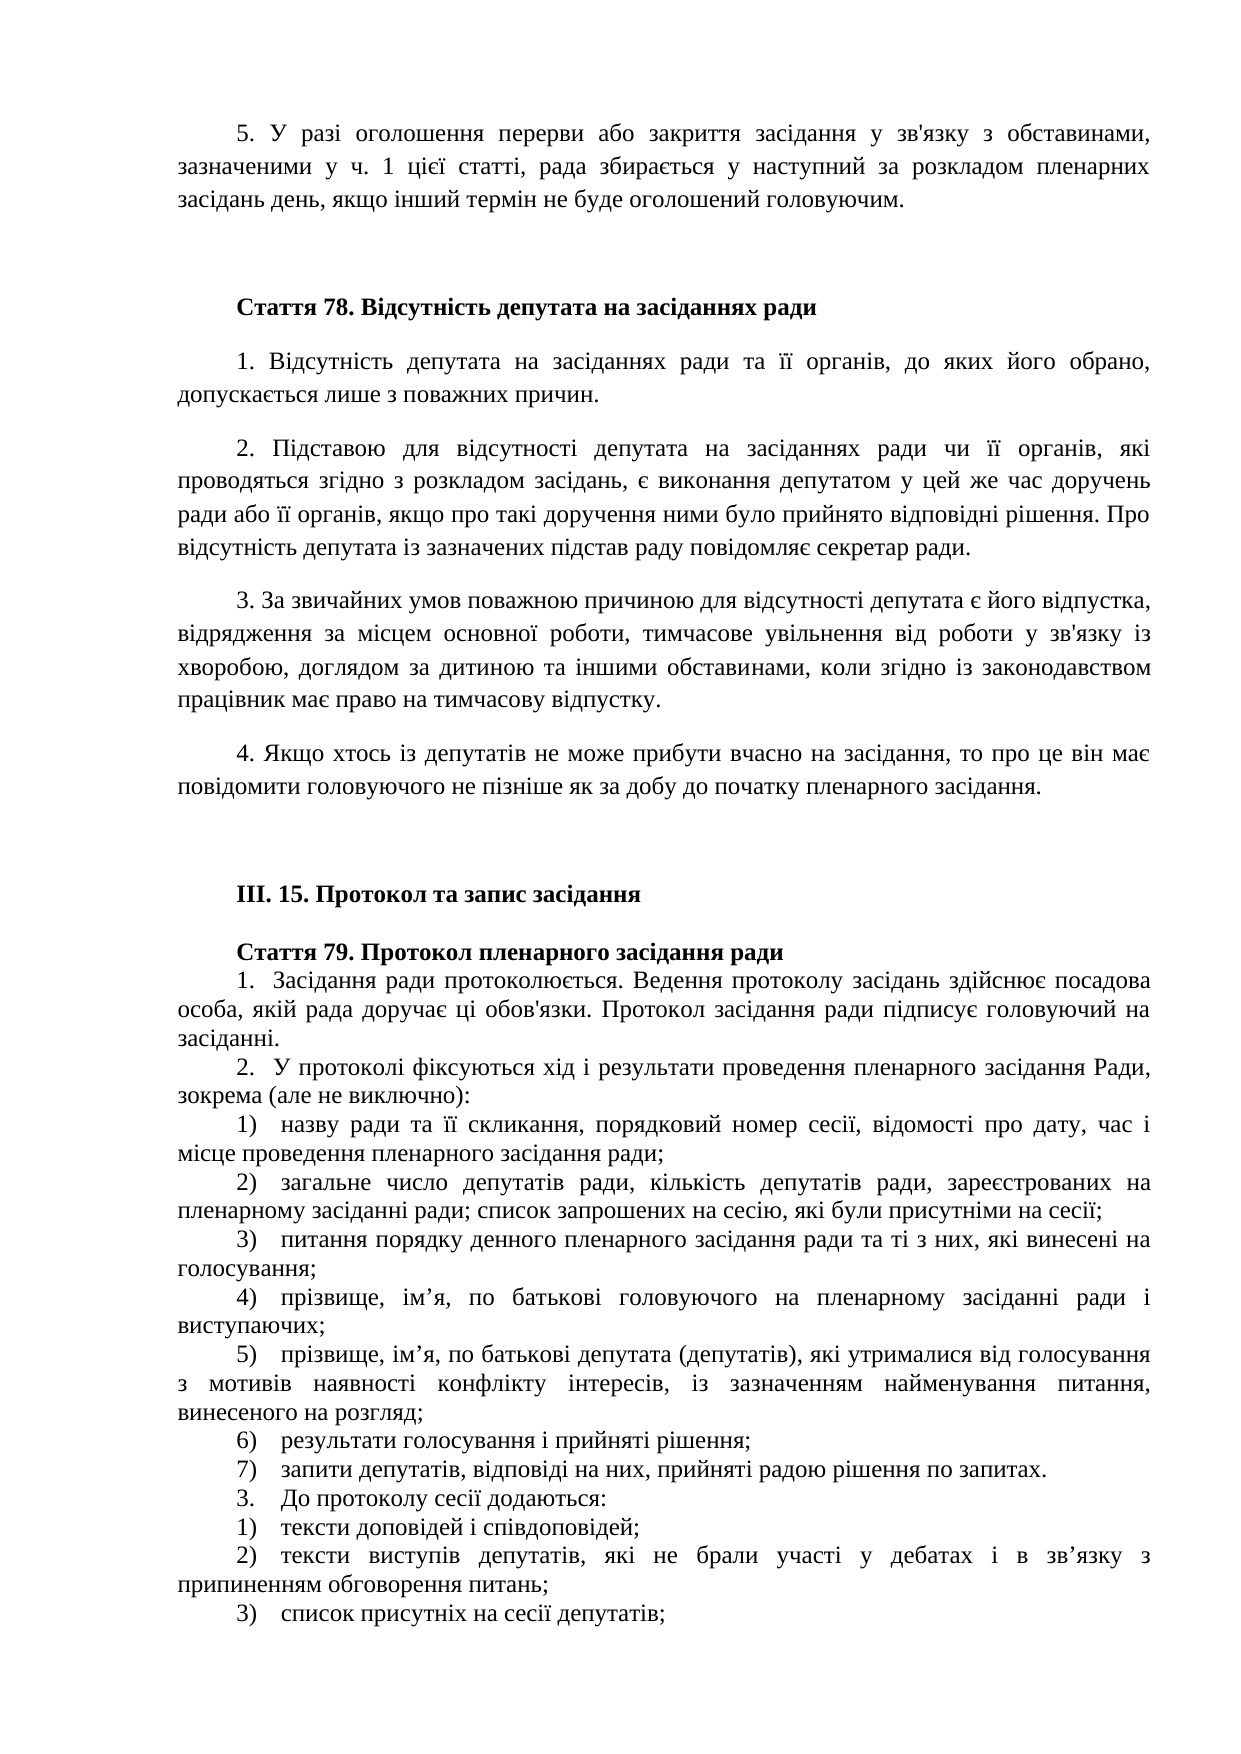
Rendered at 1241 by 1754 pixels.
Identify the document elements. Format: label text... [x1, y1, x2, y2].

list назву ради та її скликання, порядковий номер сесії, відомості про дату, час і місце проведення пленарного засідання ради; [177, 1109, 1152, 1167]
list список присутніх на сесії депутатів; [177, 1598, 1152, 1627]
text 3. За звичайних умов поважною причиною для відсутності депутата є його відпустка, відрядження за місцем основної роботи, тимчасове увільнення від роботи у зв'язку із хворобою, доглядом за дитиною та іншими обставинами, коли згідно із законодавством працівник має право на тимчасову відпустку. [177, 586, 1152, 713]
list До протоколу сесії додаються: [177, 1483, 1152, 1512]
list прізвище, ім’я, по батькові депутата (депутатів), які утрималися від голосування з мотивів наявності конфлікту інтересів, із зазначенням найменування питання, винесеного на розгляд; [177, 1339, 1152, 1425]
list тексти доповідей і співдоповідей; [177, 1512, 1152, 1540]
list загальне число депутатів ради, кількість депутатів ради, зареєстрованих на пленарному засіданні ради; список запрошених на сесію, які були присутніми на сесії; [177, 1167, 1152, 1224]
list прізвище, ім’я, по батькові головуючого на пленарному засіданні ради і виступаючих; [177, 1282, 1152, 1339]
text ІІІ. 15. Протокол та запис засідання [177, 879, 1152, 908]
text Стаття 79. Протокол пленарного засідання ради [177, 937, 1152, 965]
list Засідання ради протоколюється. Ведення протоколу засідань здійснює посадова особа, якій рада доручає ці обов'язки. Протокол засідання ради підписує головуючий на засіданні. [177, 965, 1152, 1052]
list запити депутатів, відповіді на них, прийняті радою рішення по запитах. [177, 1454, 1152, 1483]
text 4. Якщо хтось із депутатів не може прибути вчасно на засідання, то про це він має повідомити головуючого не пізніше як за добу до початку пленарного засідання. [177, 738, 1152, 800]
list тексти виступів депутатів, які не брали участі у дебатах і в зв’язку з припиненням обговорення питань; [177, 1540, 1152, 1598]
list питання порядку денного пленарного засідання ради та ті з них, які винесені на голосування; [177, 1224, 1152, 1282]
list результати голосування і прийняті рішення; [177, 1425, 1152, 1454]
text 5. У разі оголошення перерви або закриття засідання у зв'язку з обставинами, зазначеними у ч. 1 цієї статті, рада збирається у наступний за розкладом пленарних засідань день, якщо інший термін не буде оголошений головуючим. [177, 118, 1152, 213]
text 2. Підставою для відсутності депутата на засіданнях ради чи її органів, які проводяться згідно з розкладом засідань, є виконання депутатом у цей же час доручень ради або її органів, якщо про такі доручення ними було прийнято відповідні рішення. Про відсутність депутата із зазначених підстав раду повідомляє секретар ради. [177, 433, 1152, 560]
text Стаття 78. Відсутність депутата на засіданнях ради [177, 292, 1152, 321]
list У протоколі фіксуються хід і результати проведення пленарного засідання Ради, зокрема (але не виключно): [177, 1052, 1152, 1109]
text 1. Відсутність депутата на засіданнях ради та її органів, до яких його обрано, допускається лише з поважних причин. [177, 346, 1152, 407]
